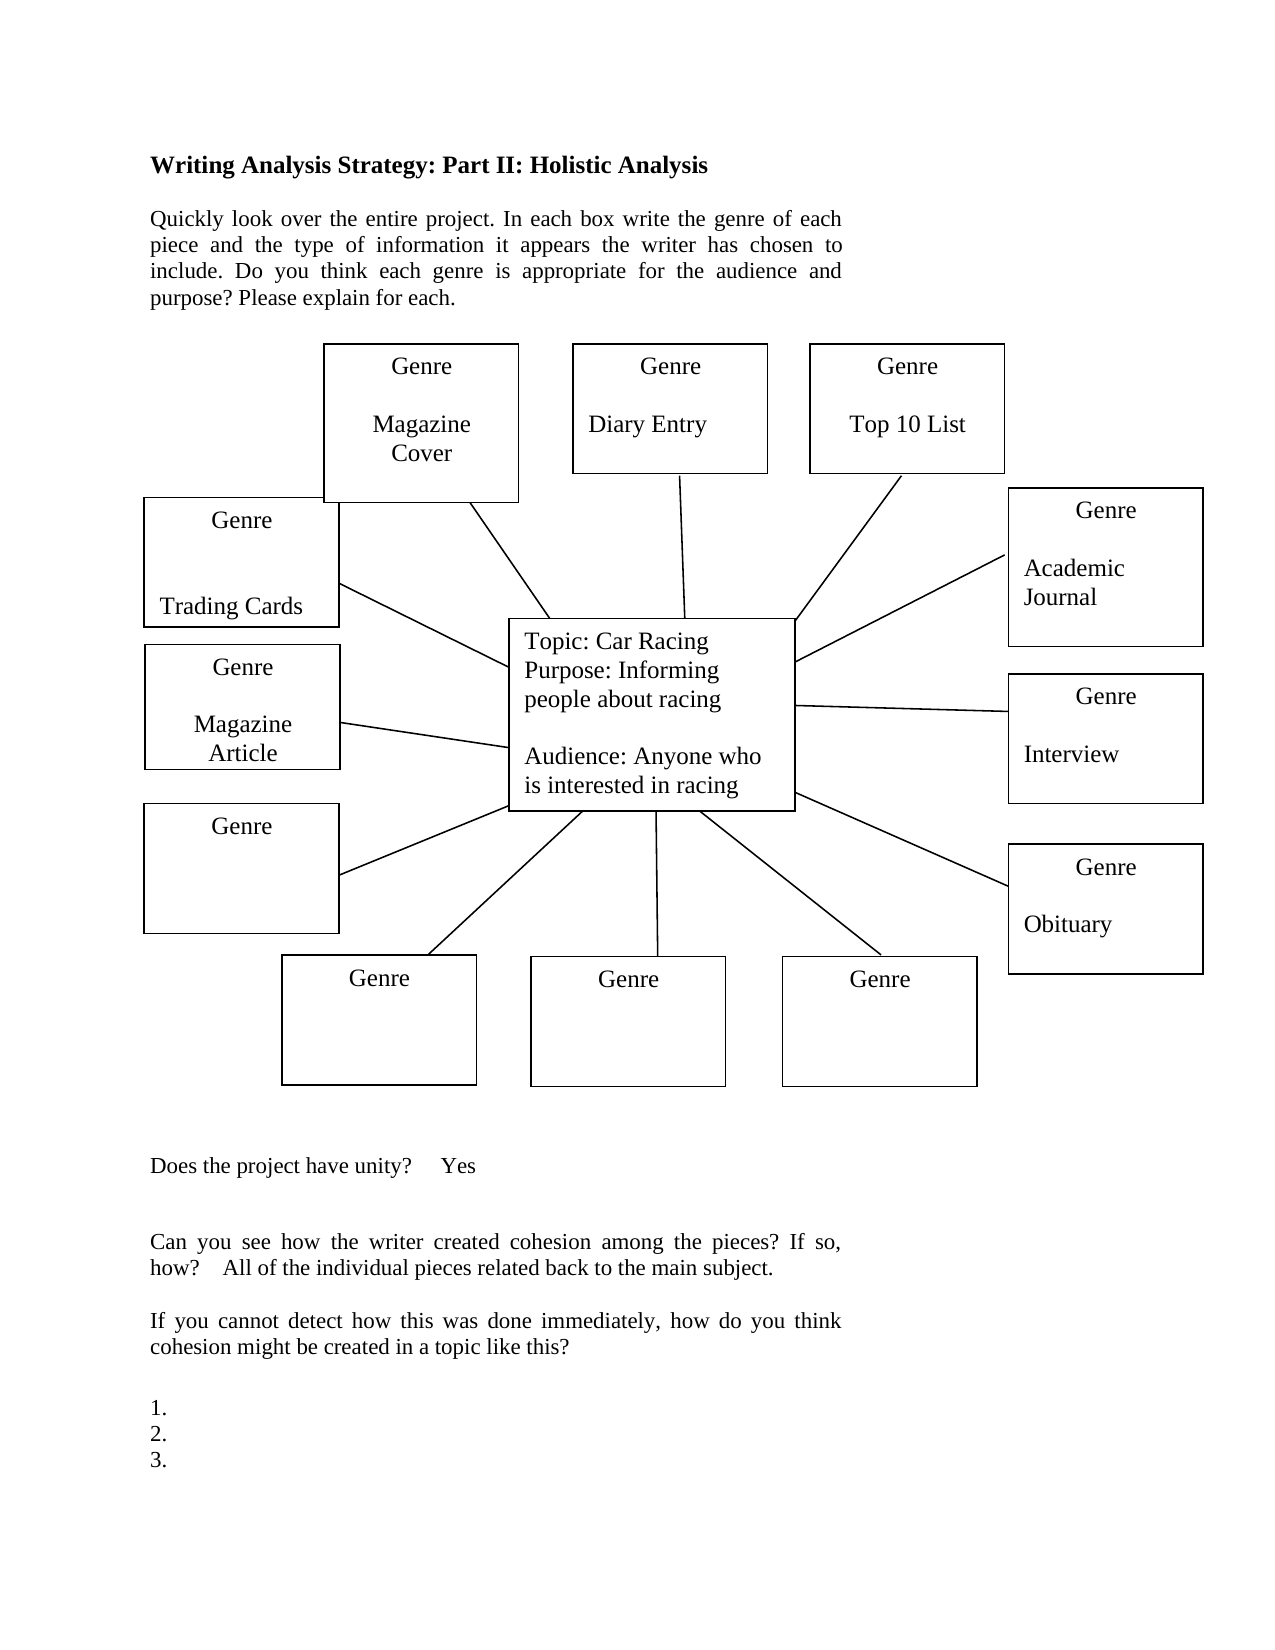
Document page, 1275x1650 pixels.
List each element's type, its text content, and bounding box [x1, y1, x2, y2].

text Quickly look over the entire project. In each box write the genre of each piece and the type of information it appears the writer has chosen to include. Do you think each genre is appropriate for the audience and purpose? Please explain for each. [150, 205, 844, 310]
text 3. [150, 1447, 843, 1473]
text 1. [150, 1394, 843, 1420]
text Writing Analysis Strategy: Part II: Holistic Analysis [150, 150, 844, 179]
text If you cannot detect how this was done immediately, how do you think cohesion might be created in a topic like this? [150, 1307, 843, 1360]
text Does the project have unity? Yes [150, 1152, 844, 1178]
text 2. [150, 1420, 843, 1447]
text Can you see how the writer created cohesion among the pieces? If so, how? All of the individual pieces related back to the main subject. [150, 1228, 843, 1281]
